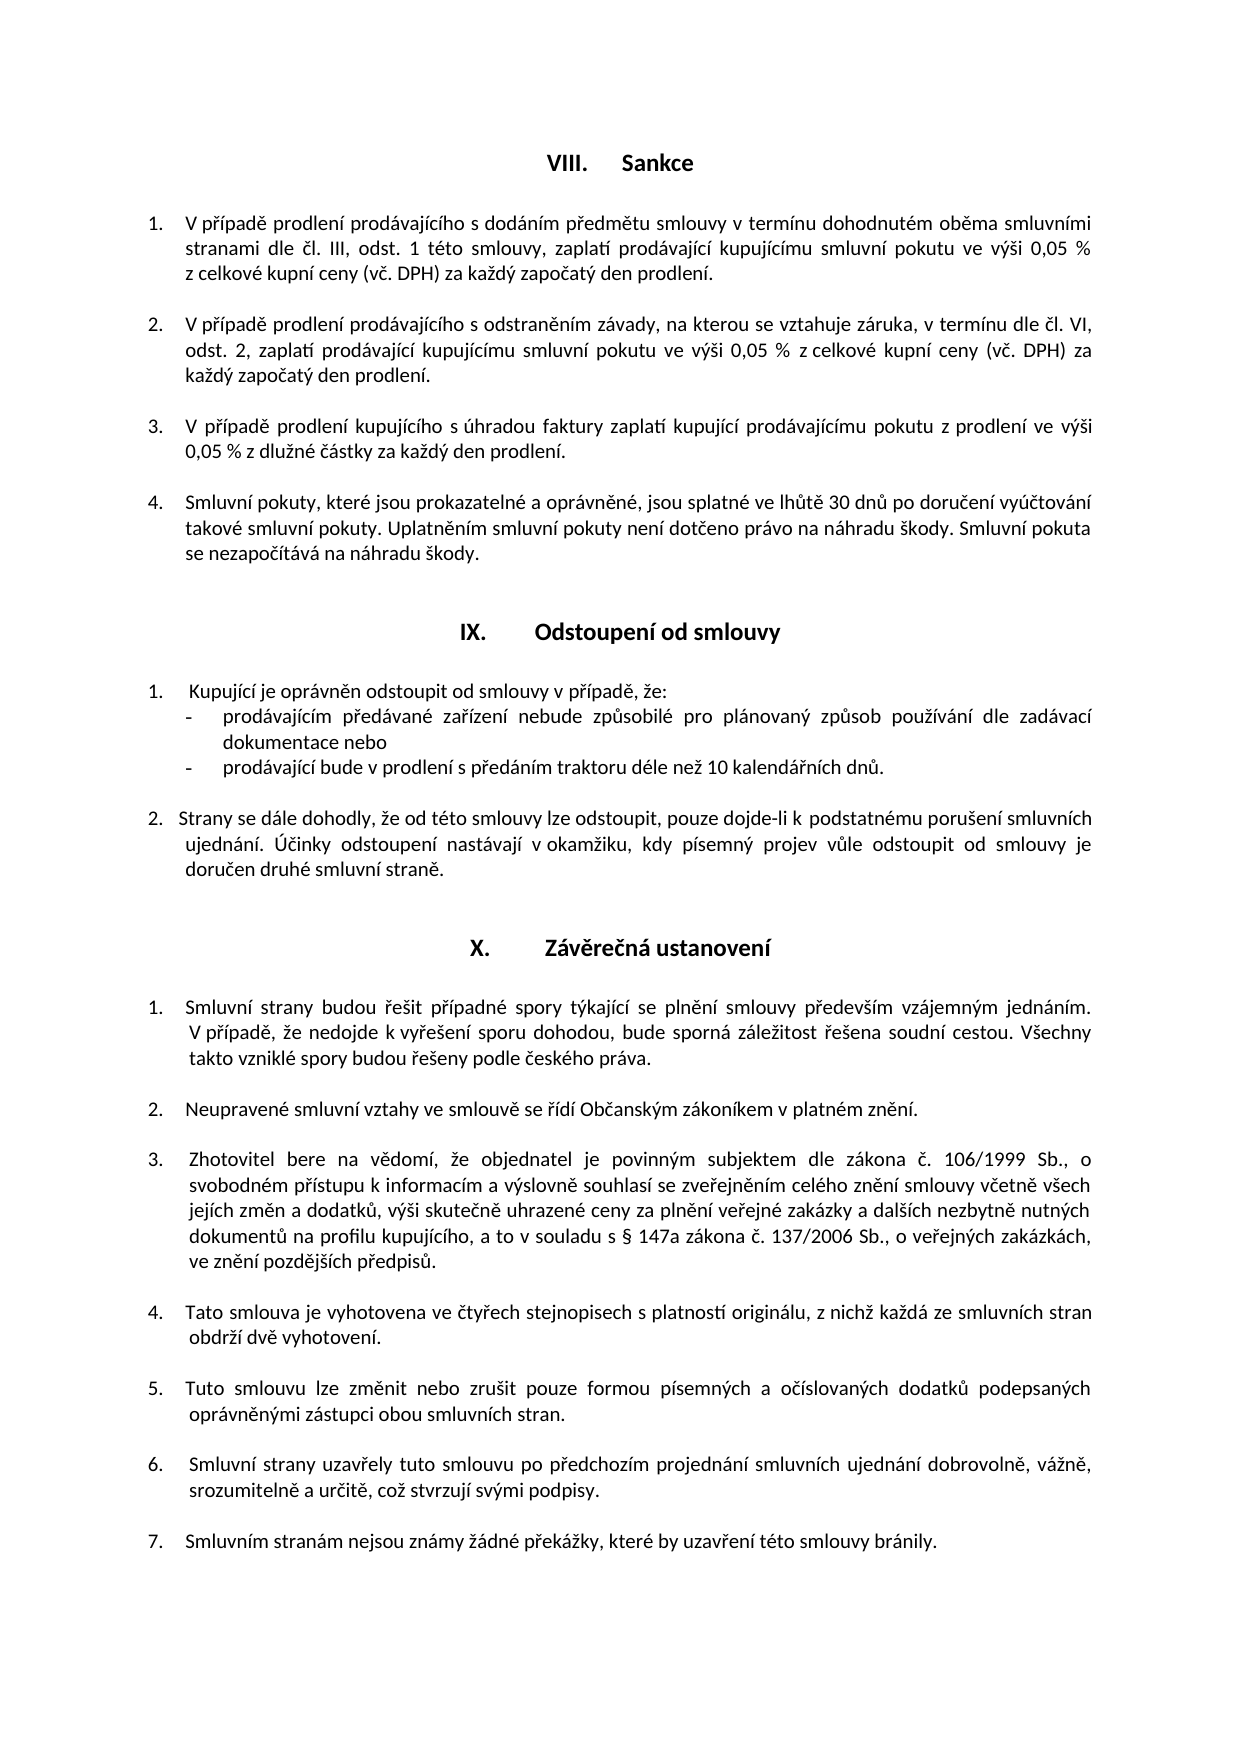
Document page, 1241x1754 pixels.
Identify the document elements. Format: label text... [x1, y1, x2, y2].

list Smluvní strany uzavřely tuto smlouvu po předchozím projednání smluvních ujednání dobrovolně, vážně, srozumitelně a určitě, což stvrzují svými podpisy. [148, 1452, 1093, 1502]
list V případě prodlení prodávajícího s odstraněním závady, na kterou se vztahuje záruka, v termínu dle čl. VI, odst. 2, zaplatí prodávající kupujícímu smluvní pokutu ve výši 0,05 % z celkové kupní ceny (vč. DPH) za každý započatý den prodlení. [148, 311, 1093, 388]
list Smluvním stranám nejsou známy žádné překážky, které by uzavření této smlouvy bránily. [148, 1528, 1093, 1553]
list prodávajícím předávané zařízení nebude způsobilé pro plánovaný způsob používání dle zadávací dokumentace nebo [185, 704, 1093, 754]
subtitle Odstoupení od smlouvy [148, 616, 1093, 647]
list prodávající bude v prodlení s předáním traktoru déle než 10 kalendářních dnů. [185, 754, 1093, 780]
subtitle Sankce [148, 148, 1093, 178]
list Tato smlouva je vyhotovena ve čtyřech stejnopisech s platností originálu, z nichž každá ze smluvních stran obdrží dvě vyhotovení. [148, 1299, 1093, 1350]
list V případě prodlení prodávajícího s dodáním předmětu smlouvy v termínu dohodnutém oběma smluvními stranami dle čl. III, odst. 1 této smlouvy, zaplatí prodávající kupujícímu smluvní pokutu ve výši 0,05 % z celkové kupní ceny (vč. DPH) za každý započatý den prodlení. [148, 210, 1093, 286]
list V případě prodlení kupujícího s úhradou faktury zaplatí kupující prodávajícímu pokutu z prodlení ve výši 0,05 % z dlužné částky za každý den prodlení. [148, 413, 1093, 464]
list Smluvní strany budou řešit případné spory týkající se plnění smlouvy především vzájemným jednáním. V případě, že nedojde k vyřešení sporu dohodou, bude sporná záležitost řešena soudní cestou. Všechny takto vzniklé spory budou řešeny podle českého práva. [148, 994, 1093, 1070]
list Tuto smlouvu lze změnit nebo zrušit pouze formou písemných a očíslovaných dodatků podepsaných oprávněnými zástupci obou smluvních stran. [148, 1375, 1093, 1426]
list Neupravené smluvní vztahy ve smlouvě se řídí Občanským zákoníkem v platném znění. [148, 1096, 1093, 1121]
list Smluvní pokuty, které jsou prokazatelné a oprávněné, jsou splatné ve lhůtě 30 dnů po doručení vyúčtování takové smluvní pokuty. Uplatněním smluvní pokuty není dotčeno právo na náhradu škody. Smluvní pokuta se nezapočítává na náhradu škody. [148, 489, 1093, 566]
list Zhotovitel bere na vědomí, že objednatel je povinným subjektem dle zákona č. 106/1999 Sb., o svobodném přístupu k informacím a výslovně souhlasí se zveřejněním celého znění smlouvy včetně všech jejích změn a dodatků, výši skutečně uhrazené ceny za plnění veřejné zakázky a dalších nezbytně nutných dokumentů na profilu kupujícího, a to v souladu s § 147a zákona č. 137/2006 Sb., o veřejných zakázkách, ve znění pozdějších předpisů. [148, 1147, 1093, 1274]
subtitle Závěrečná ustanovení [148, 932, 1093, 962]
list Kupující je oprávněn odstoupit od smlouvy v případě, že: [148, 678, 1093, 704]
text 2. Strany se dále dohodly, že od této smlouvy lze odstoupit, pouze dojde-li k podstatnému porušení smluvních ujednání. Účinky odstoupení nastávají v okamžiku, kdy písemný projev vůle odstoupit od smlouvy je doručen druhé smluvní straně. [148, 805, 1093, 882]
